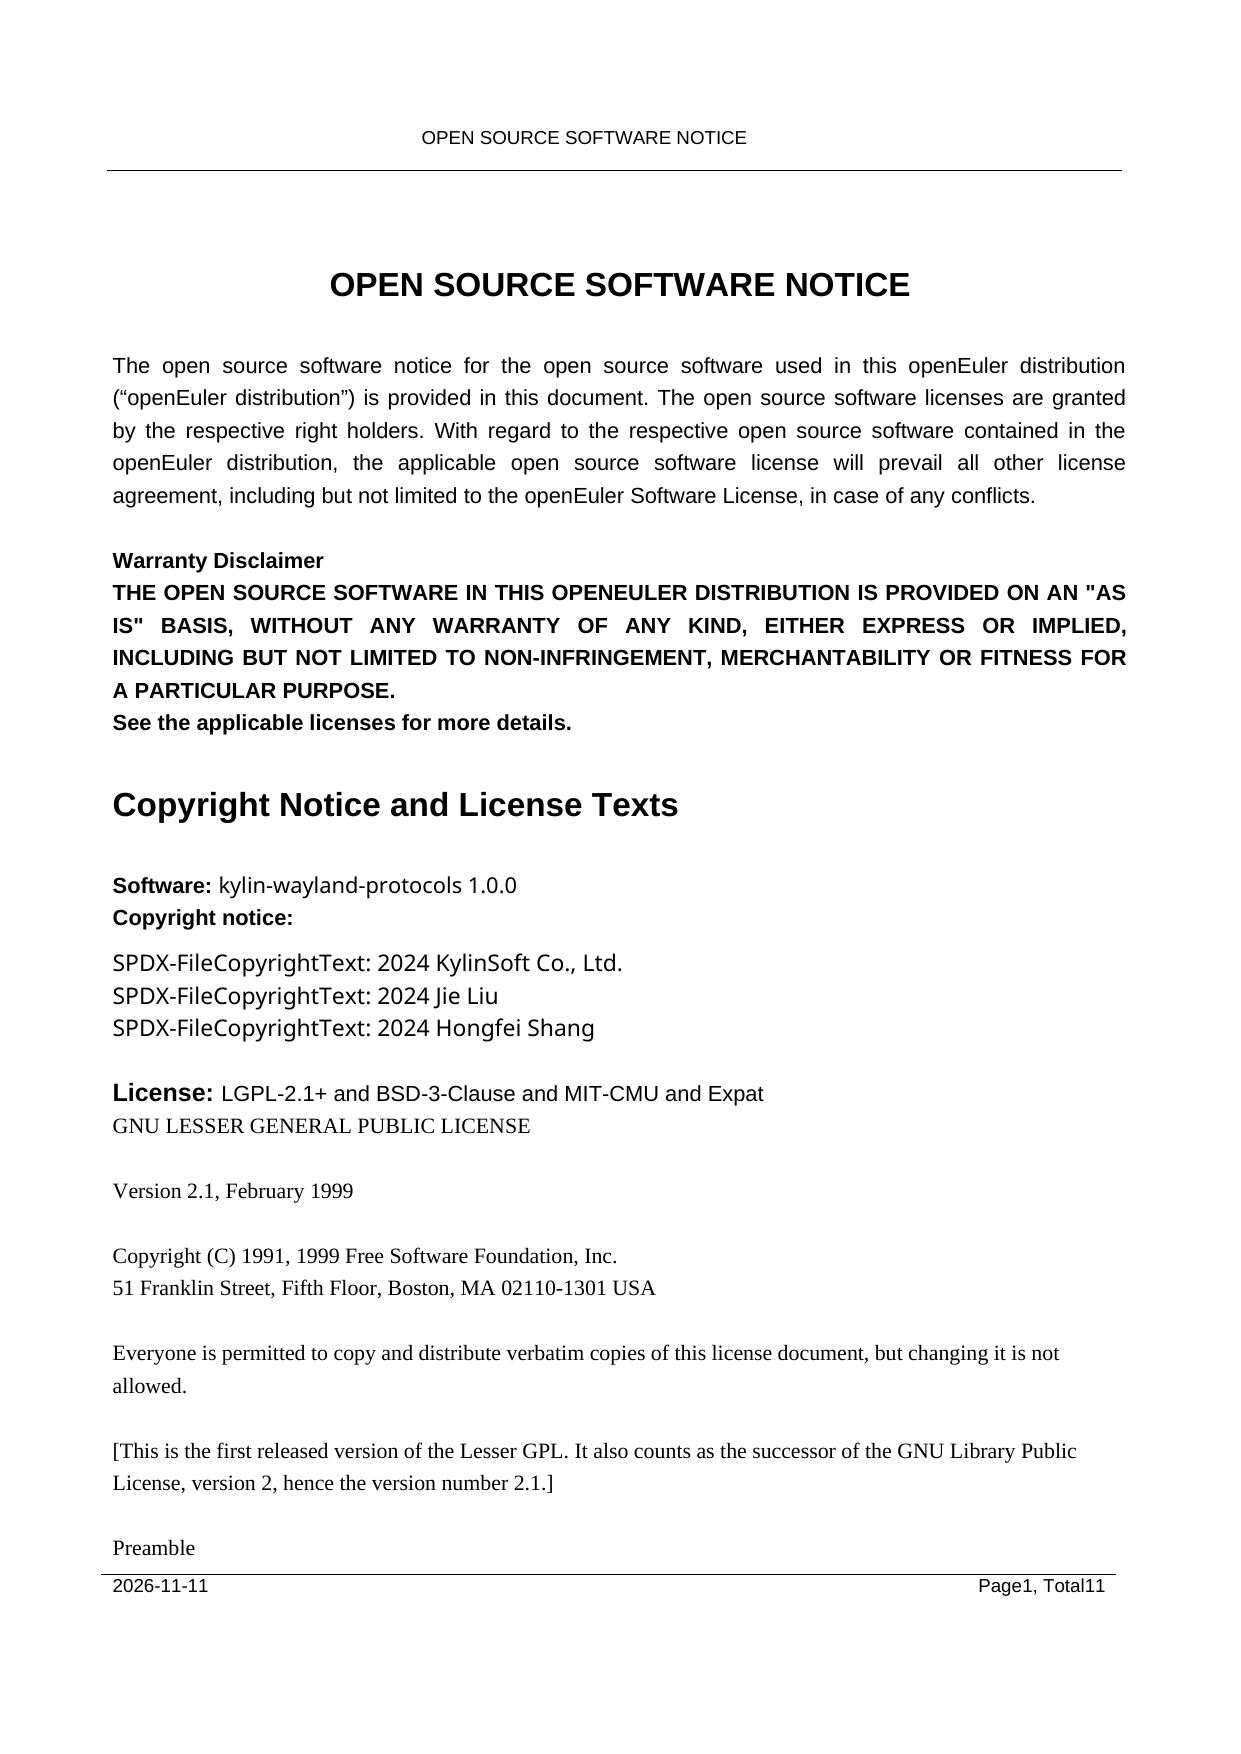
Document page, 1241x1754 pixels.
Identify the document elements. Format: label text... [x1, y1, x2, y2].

text Everyone is permitted to copy and distribute verbatim copies of this license document, but changing it is not allowed. [112, 1337, 1128, 1402]
text Preamble [112, 1532, 1128, 1564]
text License: LGPL-2.1+ and BSD-3-Clause and MIT-CMU and Expat GNU LESSER GENERAL PUBLIC LICENSE [112, 1077, 1128, 1142]
text Copyright (C) 1991, 1999 Free Software Foundation, Inc. [112, 1239, 1128, 1272]
text The open source software notice for the open source software used in this openEuler distribution (“openEuler distribution”) is provided in this document. The open source software licenses are granted by the respective right holders. With regard to the respective open source software contained in the openEuler distribution, the applicable open source software license will prevail all other license agreement, including but not limited to the openEuler Software License, in case of any conflicts. [112, 349, 1128, 511]
text 51 Franklin Street, Fifth Floor, Boston, MA 02110-1301 USA [112, 1272, 1128, 1304]
text Warranty Disclaimer [112, 544, 1128, 576]
text [This is the first released version of the Lesser GPL. It also counts as the successor of the GNU Library Public License, version 2, hence the version number 2.1.] [112, 1434, 1128, 1499]
text Version 2.1, February 1999 [112, 1174, 1128, 1207]
text SPDX-FileCopyrightText: 2024 KylinSoft Co., Ltd. SPDX-FileCopyrightText: 2024 Jie Liu SPDX-FileCopyrightText: 2024 Hongfei Shang [112, 947, 1128, 1077]
text Copyright notice: [112, 901, 1128, 934]
text THE OPEN SOURCE SOFTWARE IN THIS OPENEULER DISTRIBUTION IS PROVIDED ON AN "AS IS" BASIS, WITHOUT ANY WARRANTY OF ANY KIND, EITHER EXPRESS OR IMPLIED, INCLUDING BUT NOT LIMITED TO NON-INFRINGEMENT, MERCHANTABILITY OR FITNESS FOR A PARTICULAR PURPOSE. See the applicable licenses for more details. [112, 576, 1128, 739]
text Copyright Notice and License Texts [112, 771, 1128, 836]
title Software: kylin-wayland-protocols 1.0.0 [112, 869, 1128, 901]
text OPEN SOURCE SOFTWARE NOTICE [112, 251, 1128, 316]
